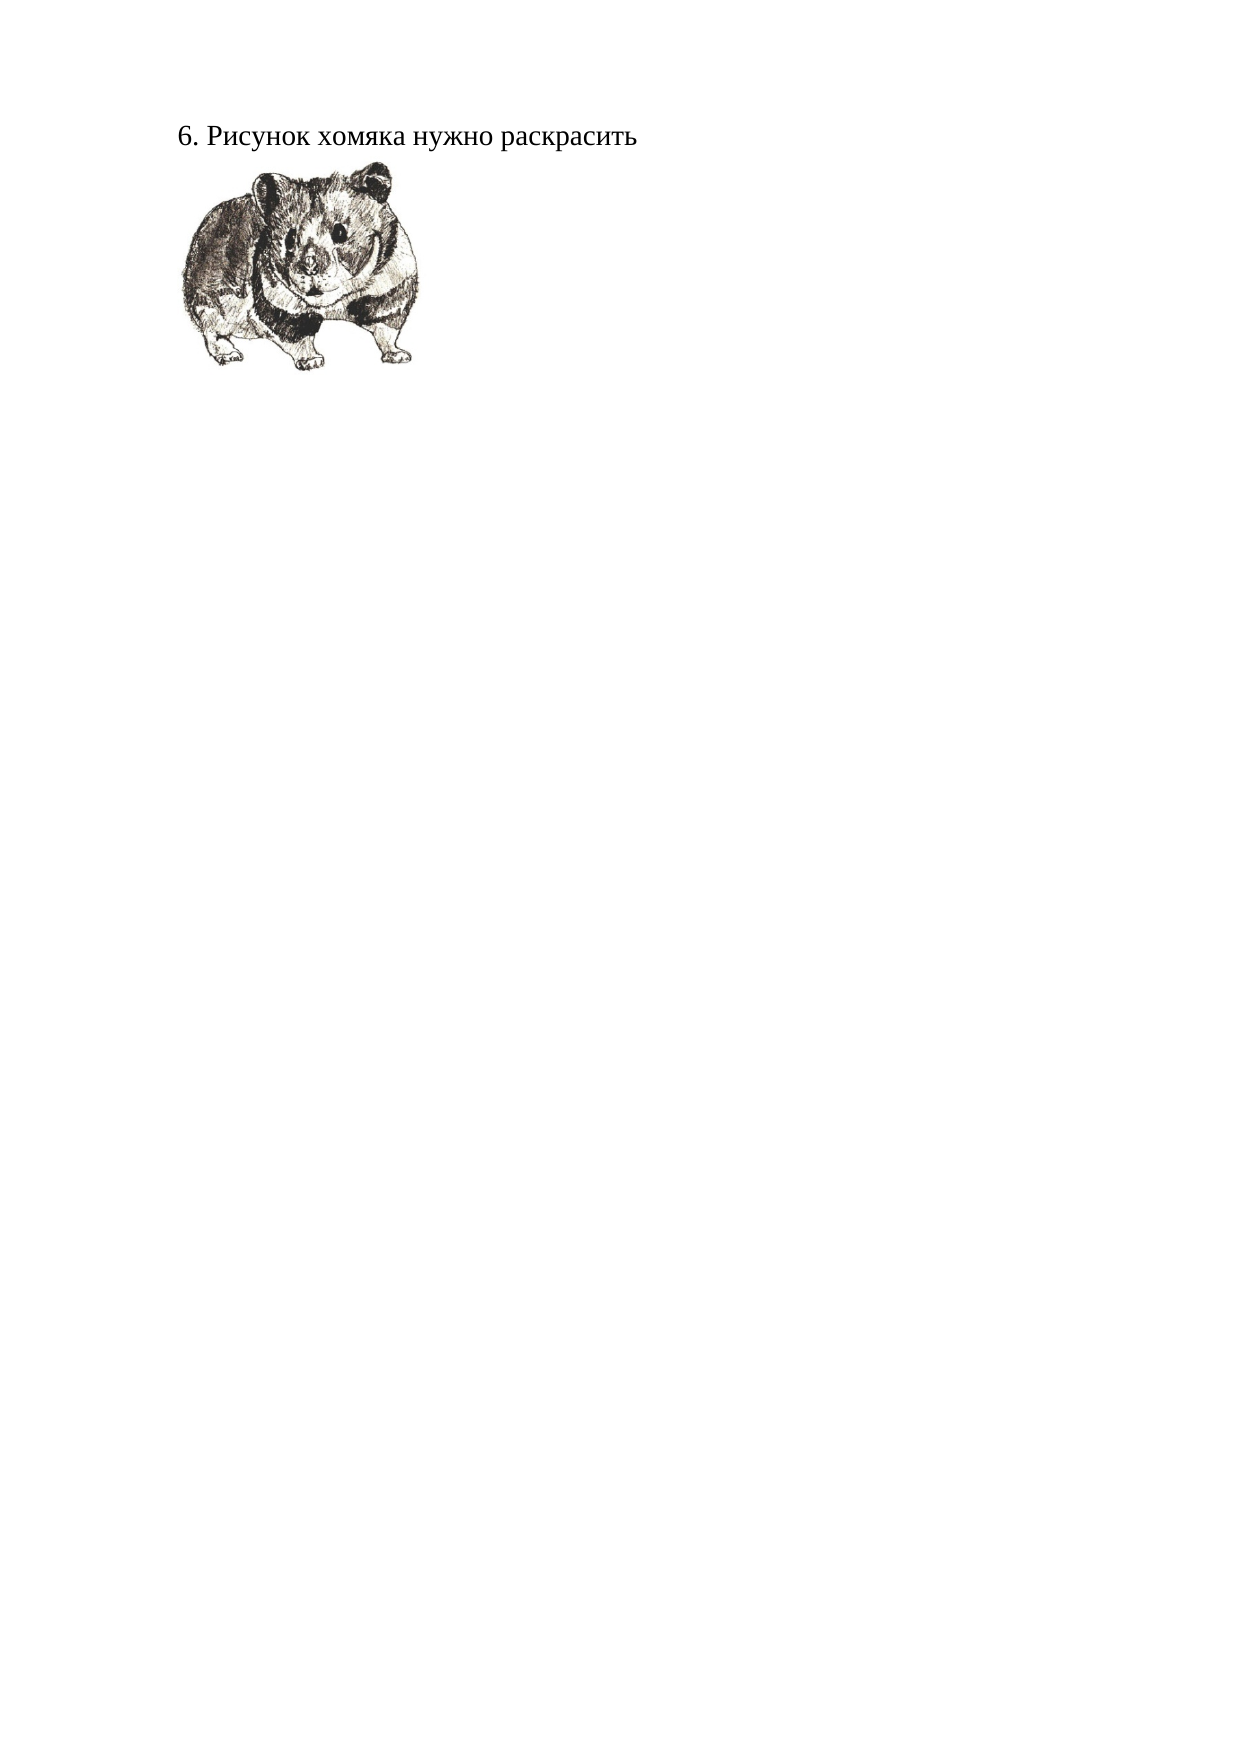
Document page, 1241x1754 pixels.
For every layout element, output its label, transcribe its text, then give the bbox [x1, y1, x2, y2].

picture [177, 156, 431, 375]
subtitle 6. Рисунок хомяка нужно раскрасить [177, 118, 1152, 152]
